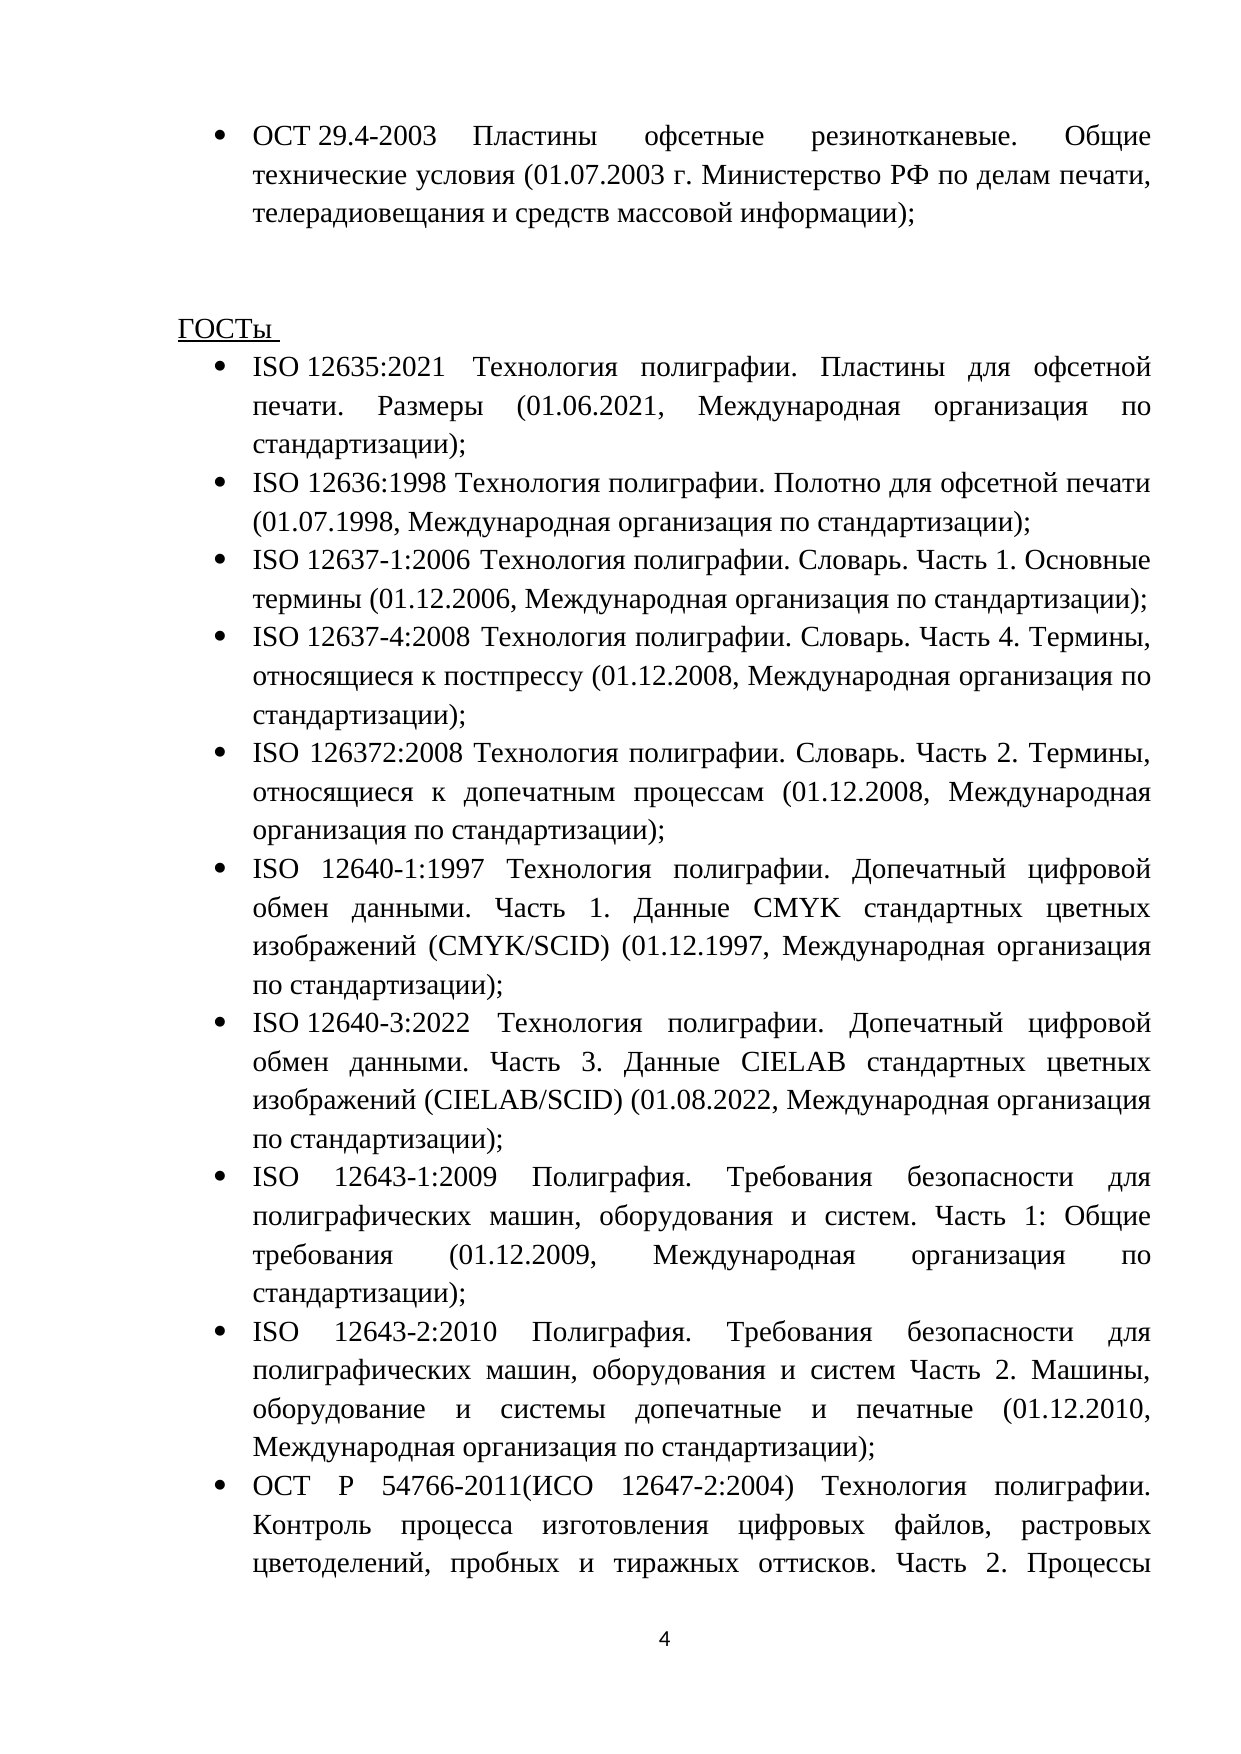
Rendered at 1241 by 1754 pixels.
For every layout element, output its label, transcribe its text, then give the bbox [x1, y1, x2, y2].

list ISO 12636:1998 Технология полиграфии. Полотно для офсетной печати (01.07.1998, Международная организация по стандартизации); [215, 465, 1152, 537]
list ISO 12643-1:2009 Полиграфия. Требования безопасности для полиграфических машин, оборудования и систем. Часть 1: Общие требования (01.12.2009, Международная организация по стандартизации); [215, 1159, 1152, 1309]
list ISO 126372:2008 Технология полиграфии. Словарь. Часть 2. Термины, относящиеся к допечатным процессам (01.12.2008, Международная организация по стандартизации); [215, 735, 1152, 846]
list ISO 12640-1:1997 Технология полиграфии. Допечатный цифровой обмен данными. Часть 1. Данные CMYK стандартных цветных изображений (CMYK/SCID) (01.12.1997, Международная организация по стандартизации); [215, 851, 1152, 1000]
list ISO 12637-4:2008 Технология полиграфии. Словарь. Часть 4. Термины, относящиеся к постпрессу (01.12.2008, Международная организация по стандартизации); [215, 619, 1152, 730]
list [215, 1468, 1152, 1579]
text ГОСТы [177, 311, 1152, 344]
list ISO 12643-2:2010 Полиграфия. Требования безопасности для полиграфических машин, оборудования и систем Часть 2. Машины, оборудование и системы допечатные и печатные (01.12.2010, Международная организация по стандартизации); [215, 1314, 1152, 1463]
list ISO 12637-1:2006 Технология полиграфии. Словарь. Часть 1. Основные термины (01.12.2006, Международная организация по стандартизации); [215, 542, 1152, 614]
list ОСТ 29.4-2003 Пластины офсетные резинотканевые. Общие технические условия (01.07.2003 г. Министерство РФ по делам печати, телерадиовещания и средств массовой информации); [215, 118, 1152, 229]
list ISO 12640-3:2022 Технология полиграфии. Допечатный цифровой обмен данными. Часть 3. Данные CIELAB стандартных цветных изображений (CIELAB/SCID) (01.08.2022, Международная организация по стандартизации); [215, 1005, 1152, 1154]
list ISO 12635:2021 Технология полиграфии. Пластины для офсетной печати. Размеры (01.06.2021, Международная организация по стандартизации); [215, 349, 1152, 460]
